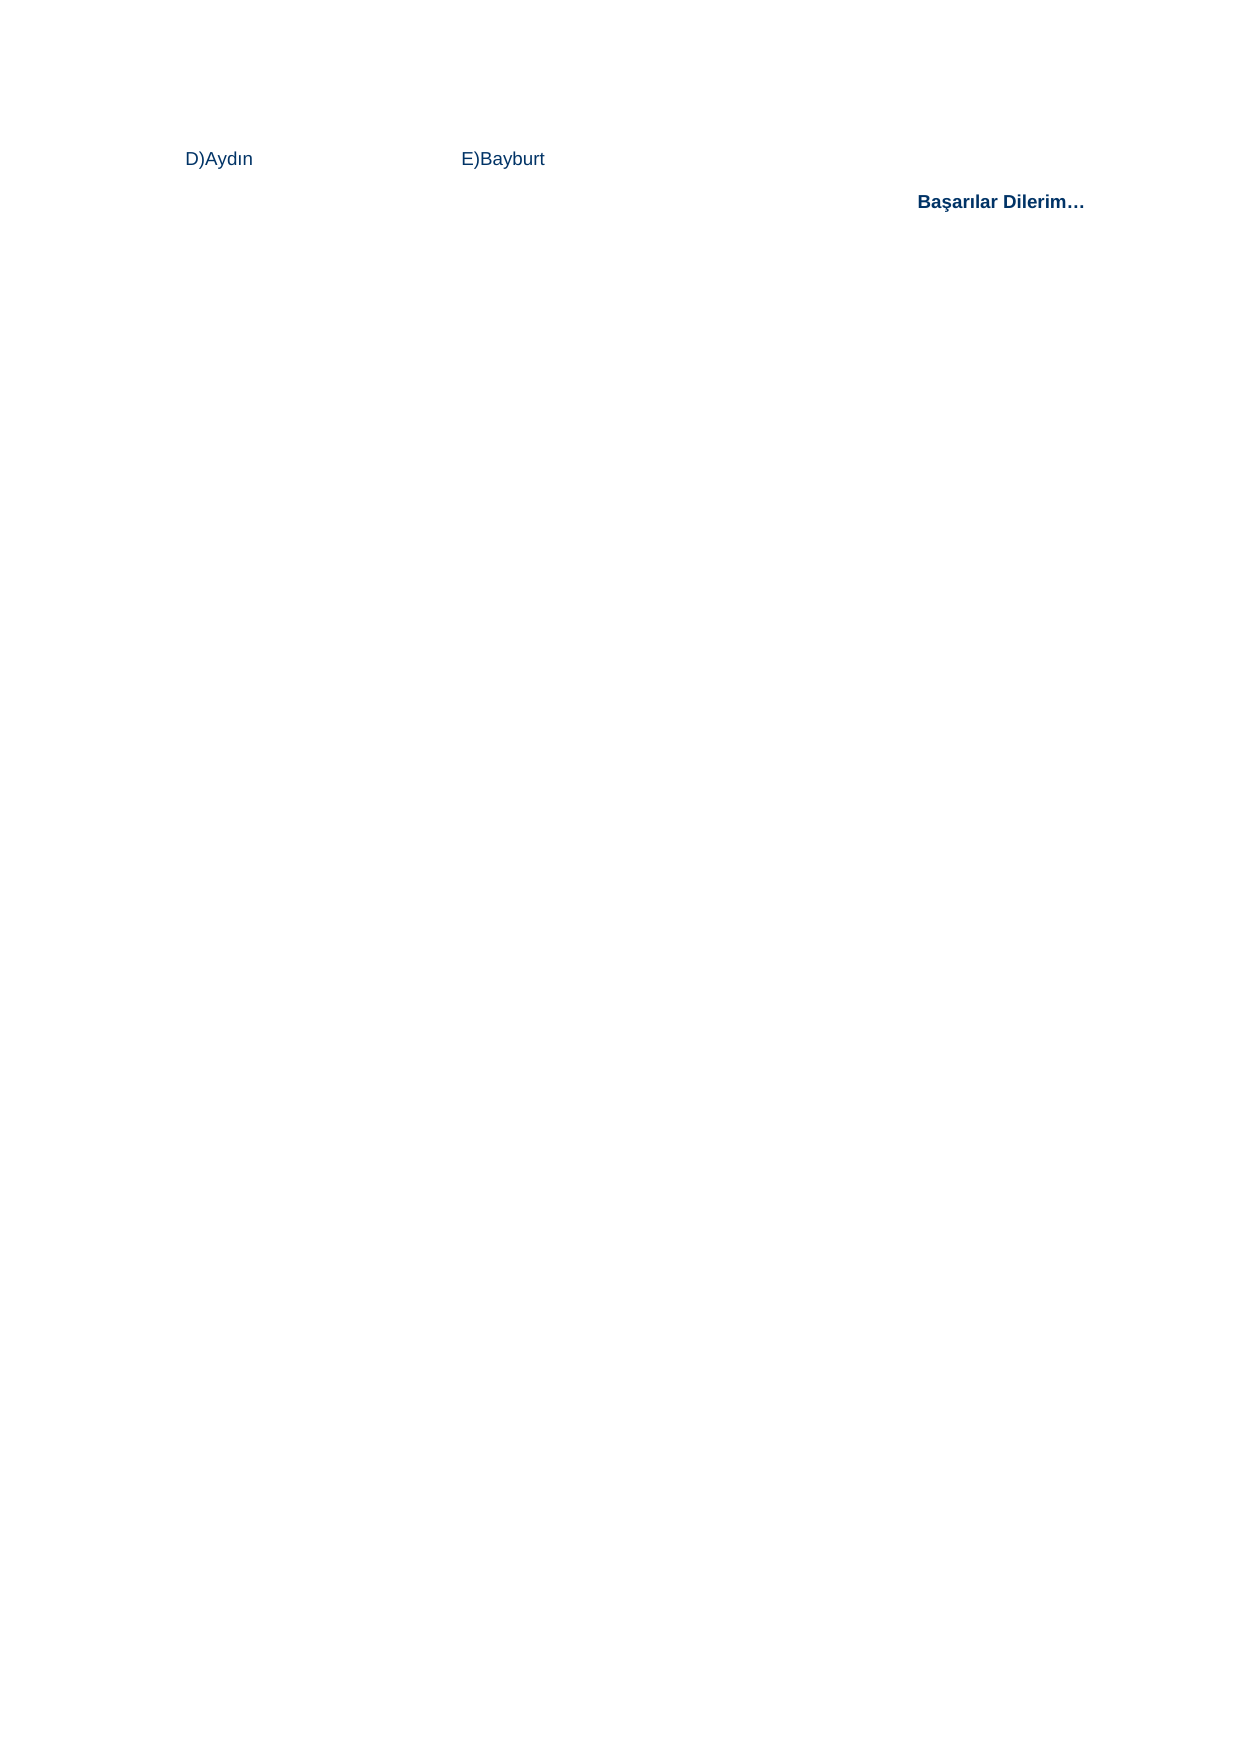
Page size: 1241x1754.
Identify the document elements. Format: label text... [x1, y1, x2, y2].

text D)Aydın E)Bayburt [166, 148, 1085, 169]
text Başarılar Dilerim… [166, 191, 1085, 212]
